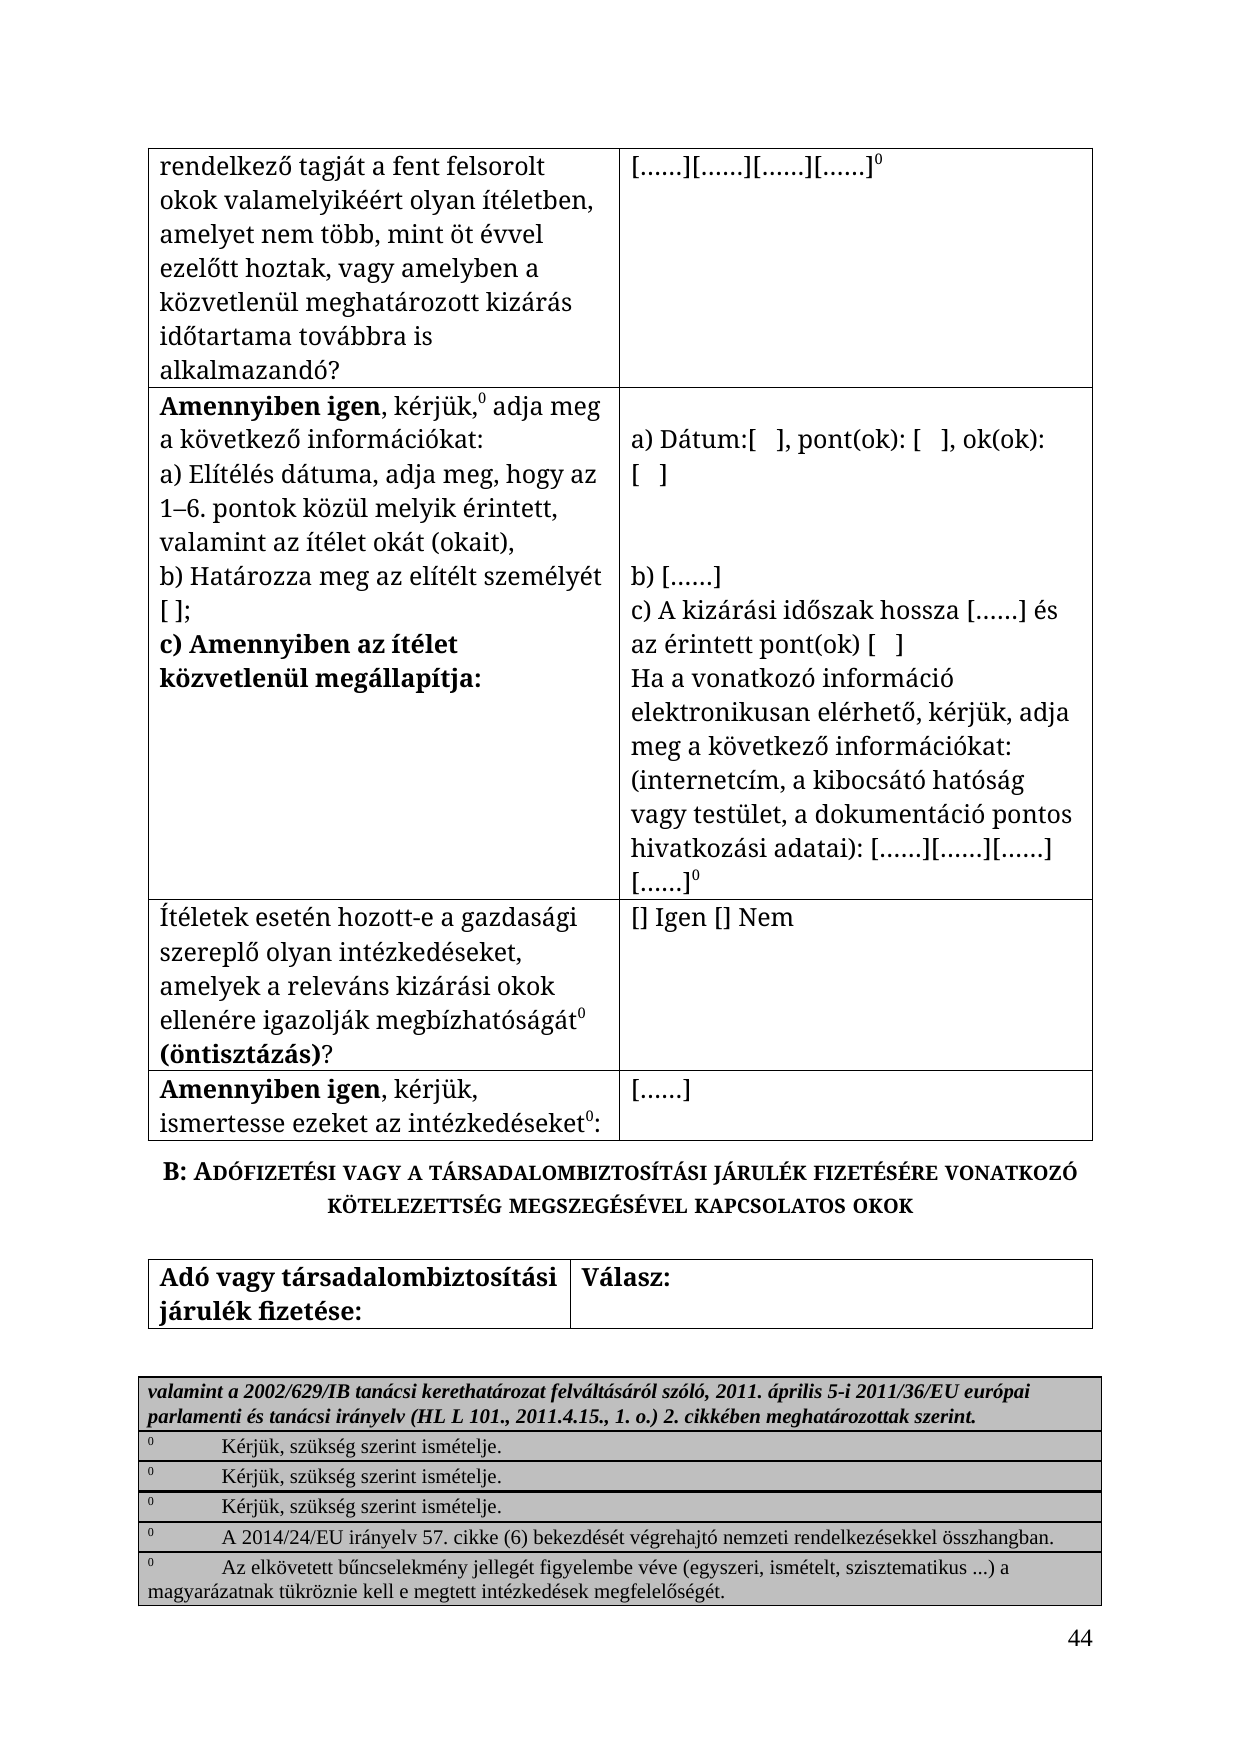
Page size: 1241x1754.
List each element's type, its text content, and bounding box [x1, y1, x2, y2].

table_cell a) Dátum:[ ], pont(ok): [ ], ok(ok):[ ] b) [……] c) A kizárási időszak hossza [……] és az érintett pont(ok) [ ] Ha a vonatkozó információ elektronikusan elérhető, kérjük, adja meg a következő információkat: (internetcím, a kibocsátó hatóság vagy testület, a dokumentáció pontos hivatkozási adatai): [……][……][……][……] [620, 388, 1092, 899]
table_cell Amennyiben igen, kérjük, ismertesse ezeket az intézkedéseket: [149, 1071, 619, 1139]
table_cell [……] [620, 1071, 1092, 1139]
table_cell Amennyiben igen, kérjük, adja meg a következő információkat: a) Elítélés dátuma, adja meg, hogy az 1–6. pontok közül melyik érintett, valamint az ítélet okát (okait), b) Határozza meg az elítélt személyét [ ]; c) Amennyiben az ítélet közvetlenül megállapítja: [149, 388, 619, 899]
table_cell Ítéletek esetén hozott-e a gazdasági szereplő olyan intézkedéseket, amelyek a releváns kizárási okok ellenére igazolják megbízhatóságát (öntisztázás)? [149, 900, 619, 1070]
title B: Adófizetési vagy a társadalombiztosítási járulék fizetésére vonatkozó kötelezettség megszegésével kapcsolatos okok [148, 1153, 1093, 1221]
table_header Válasz: [571, 1260, 1092, 1328]
table_header Adó vagy társadalombiztosítási járulék fizetése: [149, 1260, 570, 1328]
table_cell [] Igen [] Nem [620, 900, 1092, 1070]
table_cell [] Igen [] Nem Ha a vonatkozó információ elektronikusan elérhető, kérjük, adja meg a következő információkat: (internetcím, a kibocsátó hatóság vagy testület, a dokumentáció pontos hivatkozási adatai): [……][……][……][……] [620, 149, 1092, 387]
table_cell Jogerősen elítélték-e a gazdasági szereplőt vagy a gazdasági szereplő igazgató, vezető vagy felügyelő testületének tagját, illetve az e testületek képviseletére, az azokban való döntéshozatalra vagy azok kontrolljára vonatkozó jogkörrel rendelkező tagját a fent felsorolt okok valamelyikéért olyan ítéletben, amelyet nem több, mint öt évvel ezelőtt hoztak, vagy amelyben a közvetlenül meghatározott kizárás időtartama továbbra is alkalmazandó? [149, 149, 619, 387]
